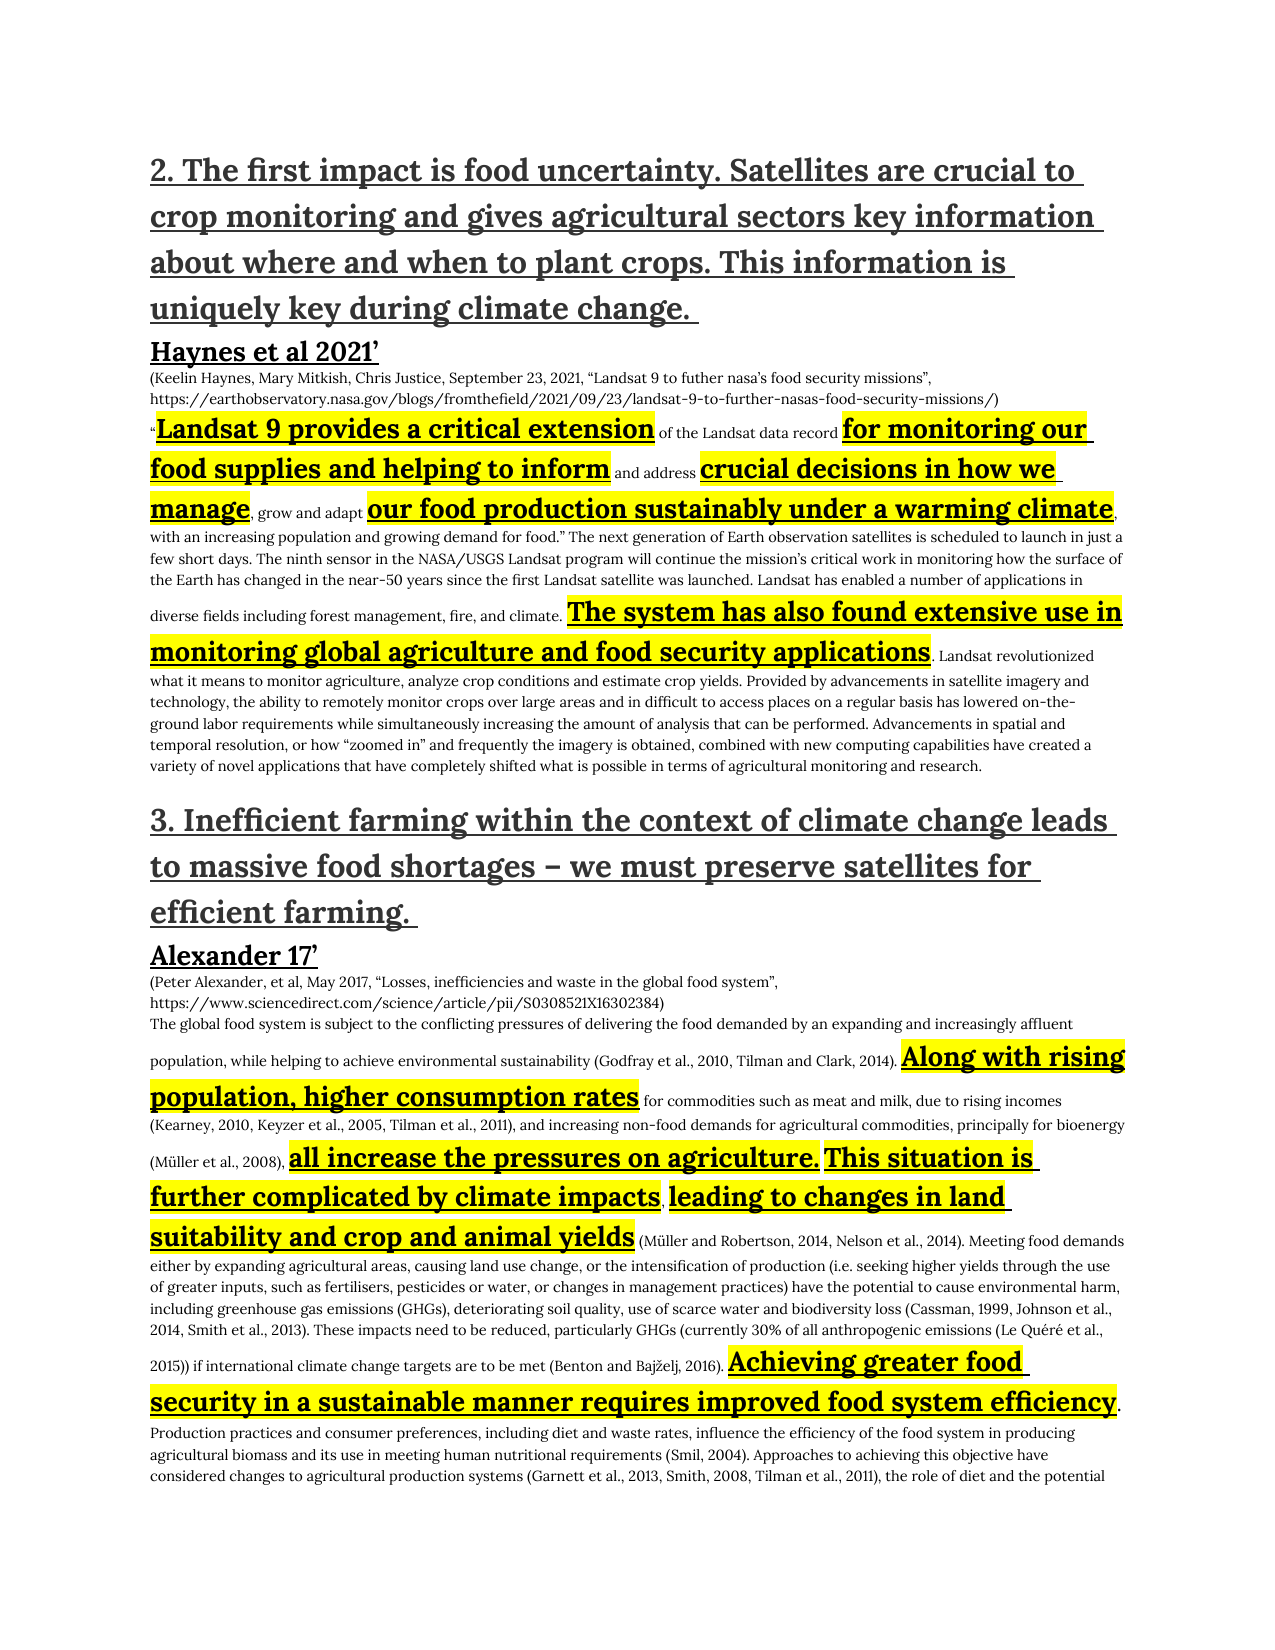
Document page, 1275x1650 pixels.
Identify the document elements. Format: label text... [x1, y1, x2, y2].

text (Keelin Haynes, Mary Mitkish, Chris Justice, September 23, 2021, “Landsat 9 to futher nasa’s food security missions”, https://earthobservatory.nasa.gov/blogs/fromthefield/2021/09/23/landsat-9-to-further-nasas-food-security-missions/) [150, 368, 1125, 408]
text (Peter Alexander, et al, May 2017, “Losses, inefficiencies and waste in the global food system”, https://www.sciencedirect.com/science/article/pii/S0308521X16302384) [150, 972, 1125, 1012]
subtitle Haynes et al 2021’ [150, 334, 1125, 368]
subtitle 3. Inefficient farming within the context of climate change leads to massive food shortages – we must preserve satellites for efficient farming. [150, 800, 1125, 932]
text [150, 1424, 1125, 1486]
text The global food system is subject to the conflicting pressures of delivering the food demanded by an expanding and increasingly affluent population, while helping to achieve environmental sustainability (Godfray et al., 2010, Tilman and Clark, 2014). Along with rising population, higher consumption rates for commodities such as meat and milk, due to rising incomes (Kearney, 2010, Keyzer et al., 2005, Tilman et al., 2011), and increasing non-food demands for agricultural commodities, principally for bioenergy (Müller et al., 2008), all increase the pressures on agriculture. This situation is further complicated by climate impacts, leading to changes in land suitability and crop and animal yields (Müller and Robertson, 2014, Nelson et al., 2014). Meeting food demands either by expanding agricultural areas, causing land use change, or the intensification of production (i.e. seeking higher yields through the use of greater inputs, such as fertilisers, pesticides or water, or changes in management practices) have the potential to cause environmental harm, including greenhouse gas emissions (GHGs), deteriorating soil quality, use of scarce water and biodiversity loss (Cassman, 1999, Johnson et al., 2014, Smith et al., 2013). These impacts need to be reduced, particularly GHGs (currently 30% of all anthropogenic emissions (Le Quéré et al., 2015)) if international climate change targets are to be met (Benton and Bajželj, 2016). Achieving greater food security in a sustainable manner requires improved food system efficiency. [150, 1015, 1125, 1419]
text “Landsat 9 provides a critical extension of the Landsat data record for monitoring our food supplies and helping to inform and address crucial decisions in how we manage, grow and adapt our food production sustainably under a warming climate, with an increasing population and growing demand for food.” The next generation of Earth observation satellites is scheduled to launch in just a few short days. The ninth sensor in the NASA/USGS Landsat program will continue the mission’s critical work in monitoring how the surface of the Earth has changed in the near-50 years since the first Landsat satellite was launched. Landsat has enabled a number of applications in diverse fields including forest management, fire, and climate. The system has also found extensive use in monitoring global agriculture and food security applications. Landsat revolutionized what it means to monitor agriculture, analyze crop conditions and estimate crop yields. Provided by advancements in satellite imagery and technology, the ability to remotely monitor crops over large areas and in difficult to access places on a regular basis has lowered on-the-ground labor requirements while simultaneously increasing the amount of analysis that can be performed. Advancements in spatial and temporal resolution, or how “zoomed in” and frequently the imagery is obtained, combined with new computing capabilities have created a variety of novel applications that have completely shifted what is possible in terms of agricultural monitoring and research. [150, 411, 1125, 776]
subtitle 2. The first impact is food uncertainty. Satellites are crucial to crop monitoring and gives agricultural sectors key information about where and when to plant crops. This information is uniquely key during climate change. [150, 150, 1125, 328]
subtitle Alexander 17’ [150, 938, 1125, 972]
